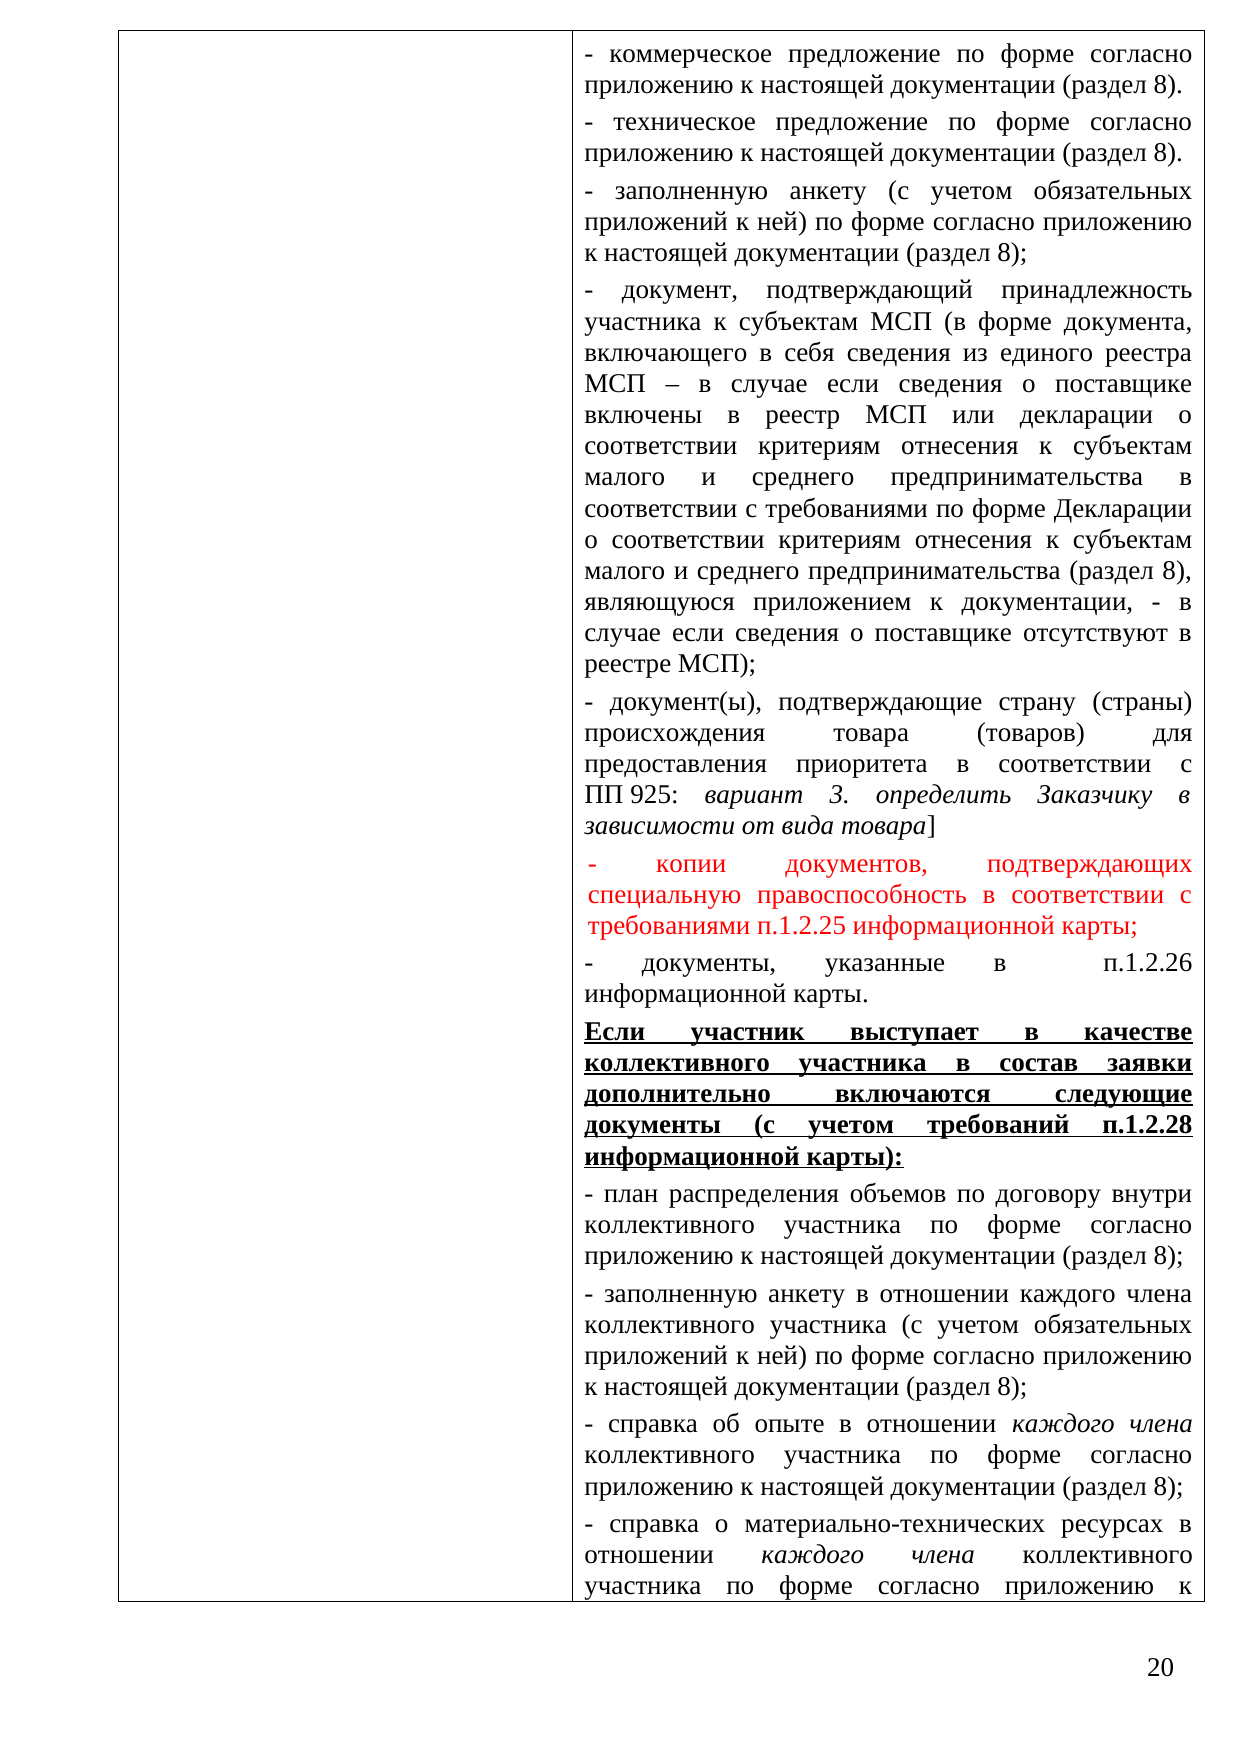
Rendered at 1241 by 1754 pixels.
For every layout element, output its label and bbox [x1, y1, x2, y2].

table_cell [573, 31, 1204, 1601]
table_cell [119, 31, 572, 1601]
